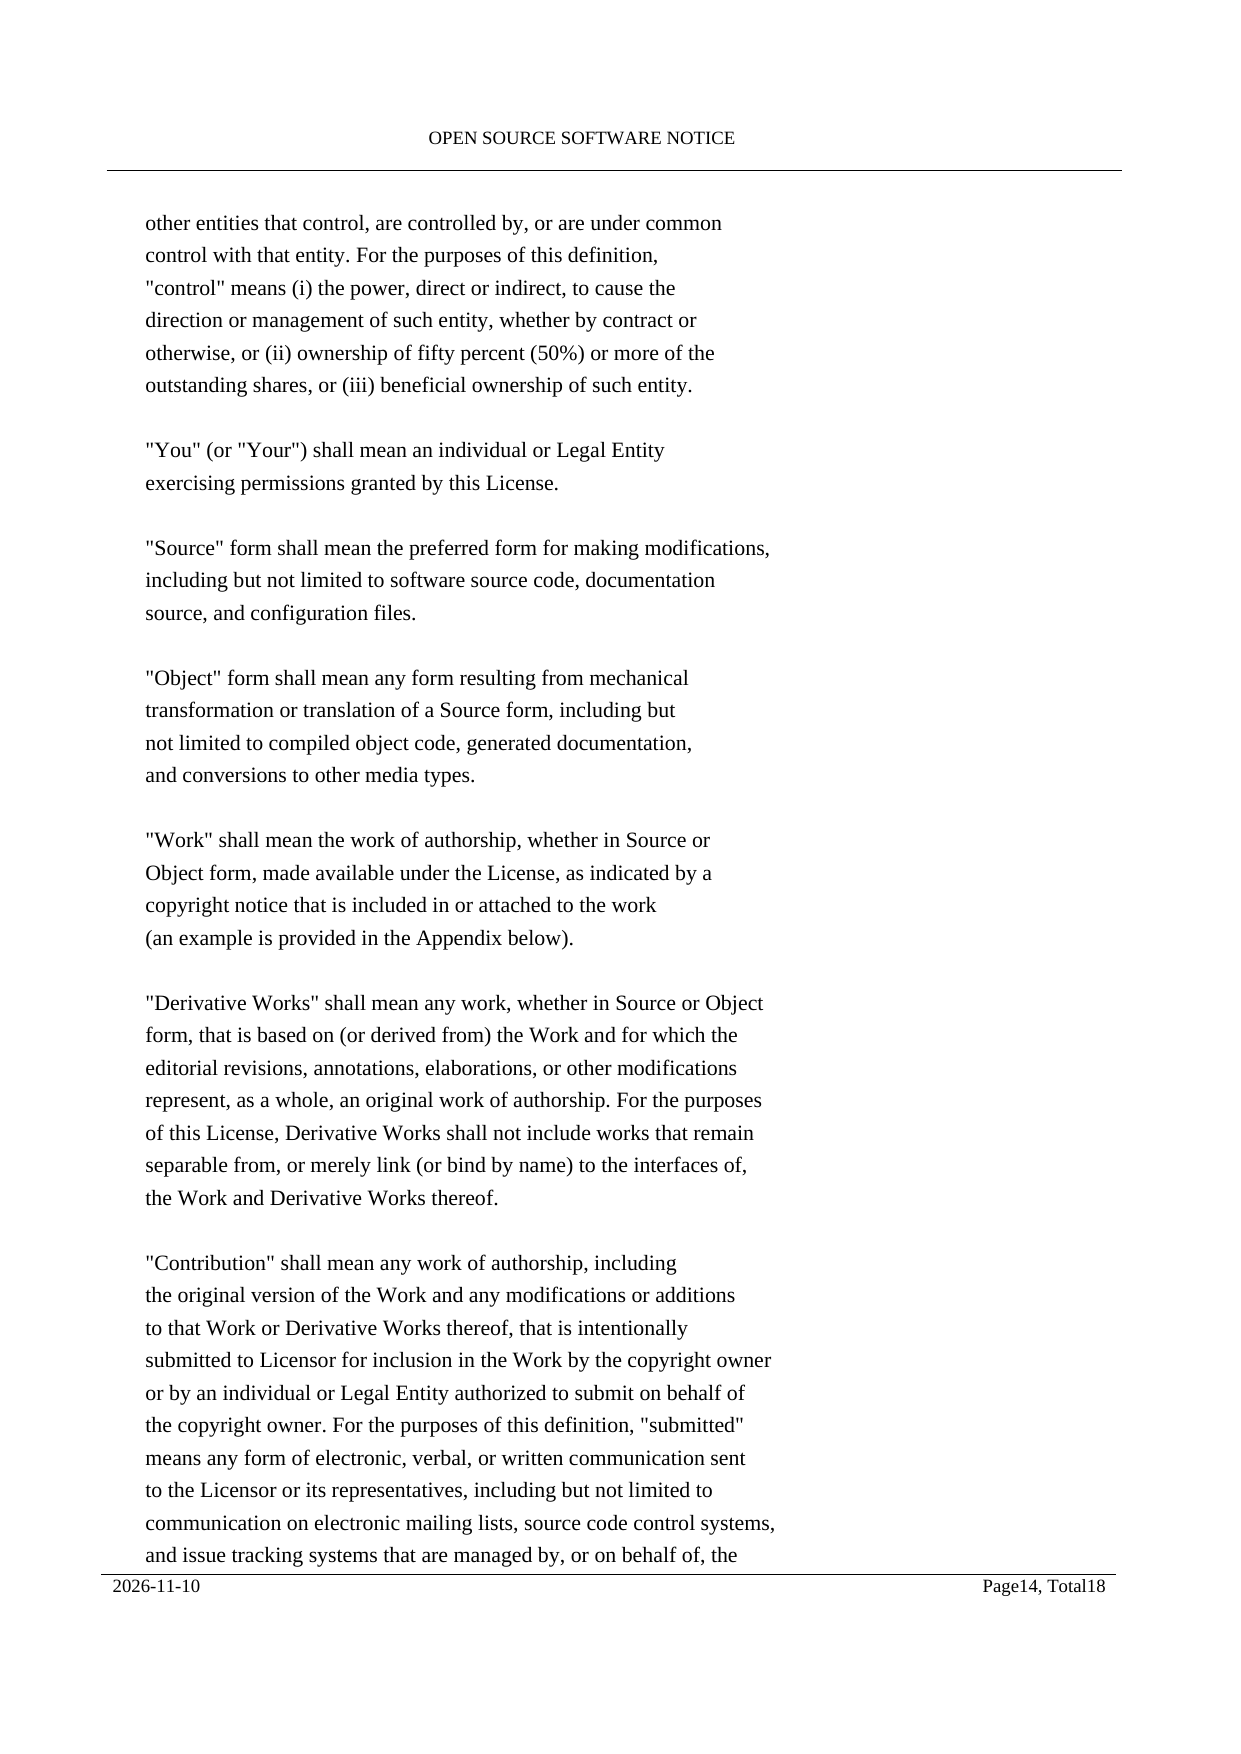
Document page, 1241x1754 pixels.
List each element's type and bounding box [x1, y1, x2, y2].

text [112, 206, 1128, 1571]
